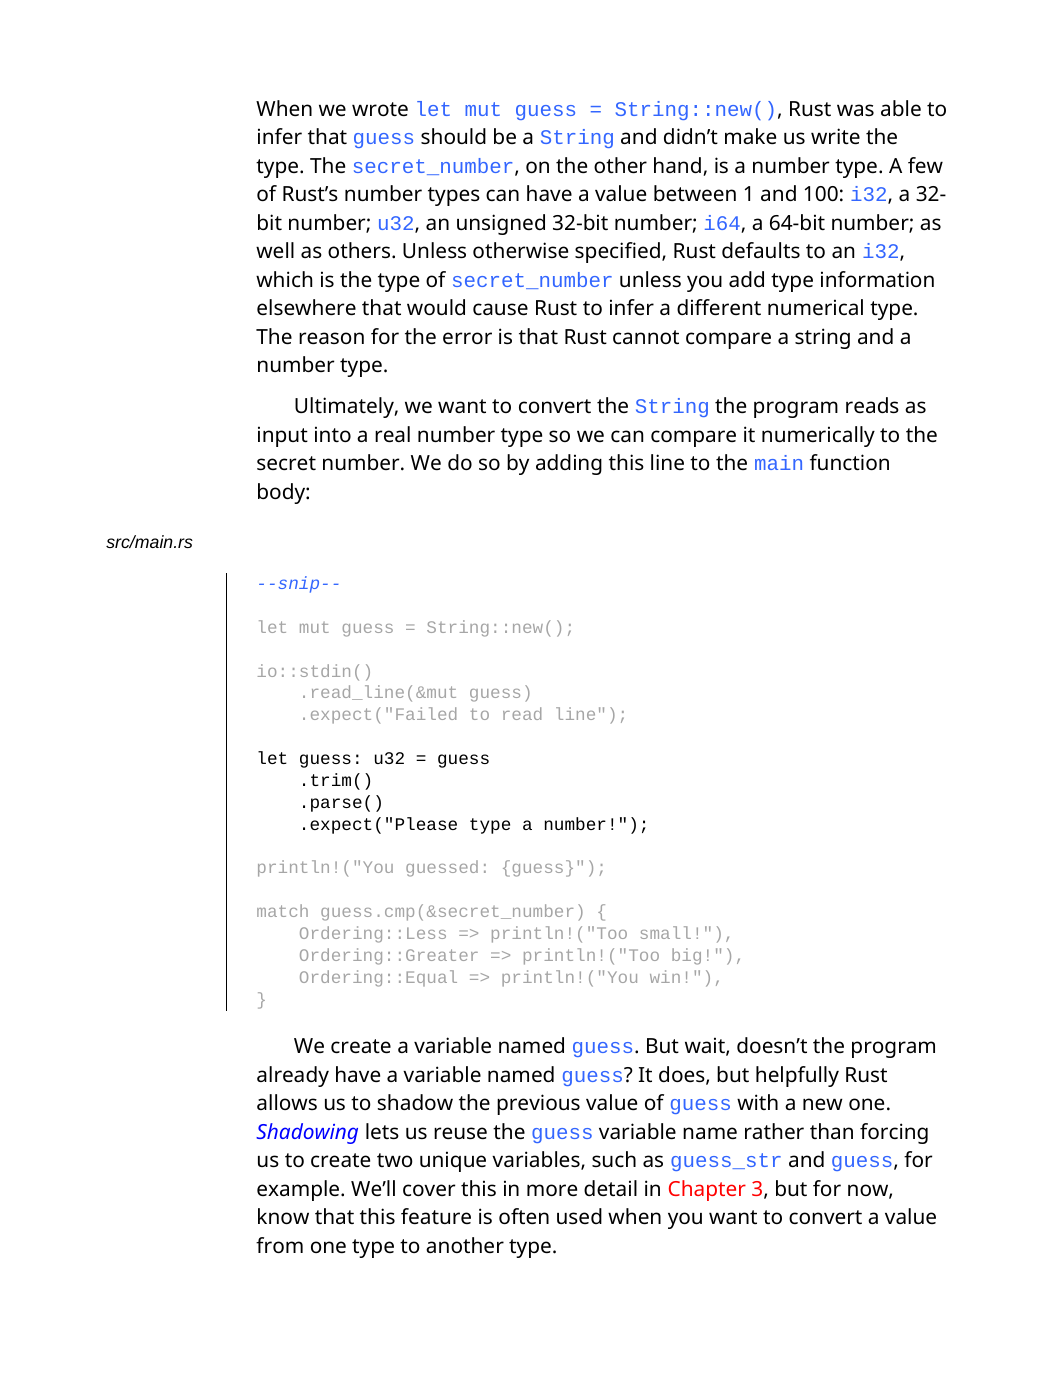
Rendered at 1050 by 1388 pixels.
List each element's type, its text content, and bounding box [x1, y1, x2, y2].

text Ordering::Greater => println!("Too big!"), [227, 945, 950, 967]
text --snip-- [227, 573, 950, 595]
text let mut guess = String::new(); [227, 617, 950, 639]
text match guess.cmp(&secret_number) { [227, 901, 950, 923]
text We create a variable named guess. But wait, doesn’t the program already have a variable named guess? It does, but helpfully Rust allows us to shadow the previous value of guess with a new one. Shadowing lets us reuse the guess variable name rather than forcing us to create two unique variables, such as guess_str and guess, for example. We’ll cover this in more detail in Chapter 3, but for now, know that this feature is often used when you want to convert a value from one type to another type. [256, 1031, 950, 1259]
text .expect("Failed to read line"); [227, 704, 950, 726]
text Ordering::Equal => println!("You win!"), [227, 967, 950, 989]
text src/main.rs [106, 530, 950, 552]
text .parse() [227, 792, 950, 814]
text Ordering::Less => println!("Too small!"), [227, 923, 950, 945]
text } [227, 989, 950, 1011]
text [256, 94, 950, 379]
text .trim() [227, 770, 950, 792]
text println!("You guessed: {guess}"); [227, 857, 950, 879]
text Ultimately, we want to convert the String the program reads as input into a real number type so we can compare it numerically to the secret number. We do so by adding this line to the main function body: [256, 391, 950, 505]
text let guess: u32 = guess [227, 748, 950, 770]
text io::stdin() [227, 661, 950, 682]
text .read_line(&mut guess) [227, 682, 950, 704]
text .expect("Please type a number!"); [227, 814, 950, 836]
